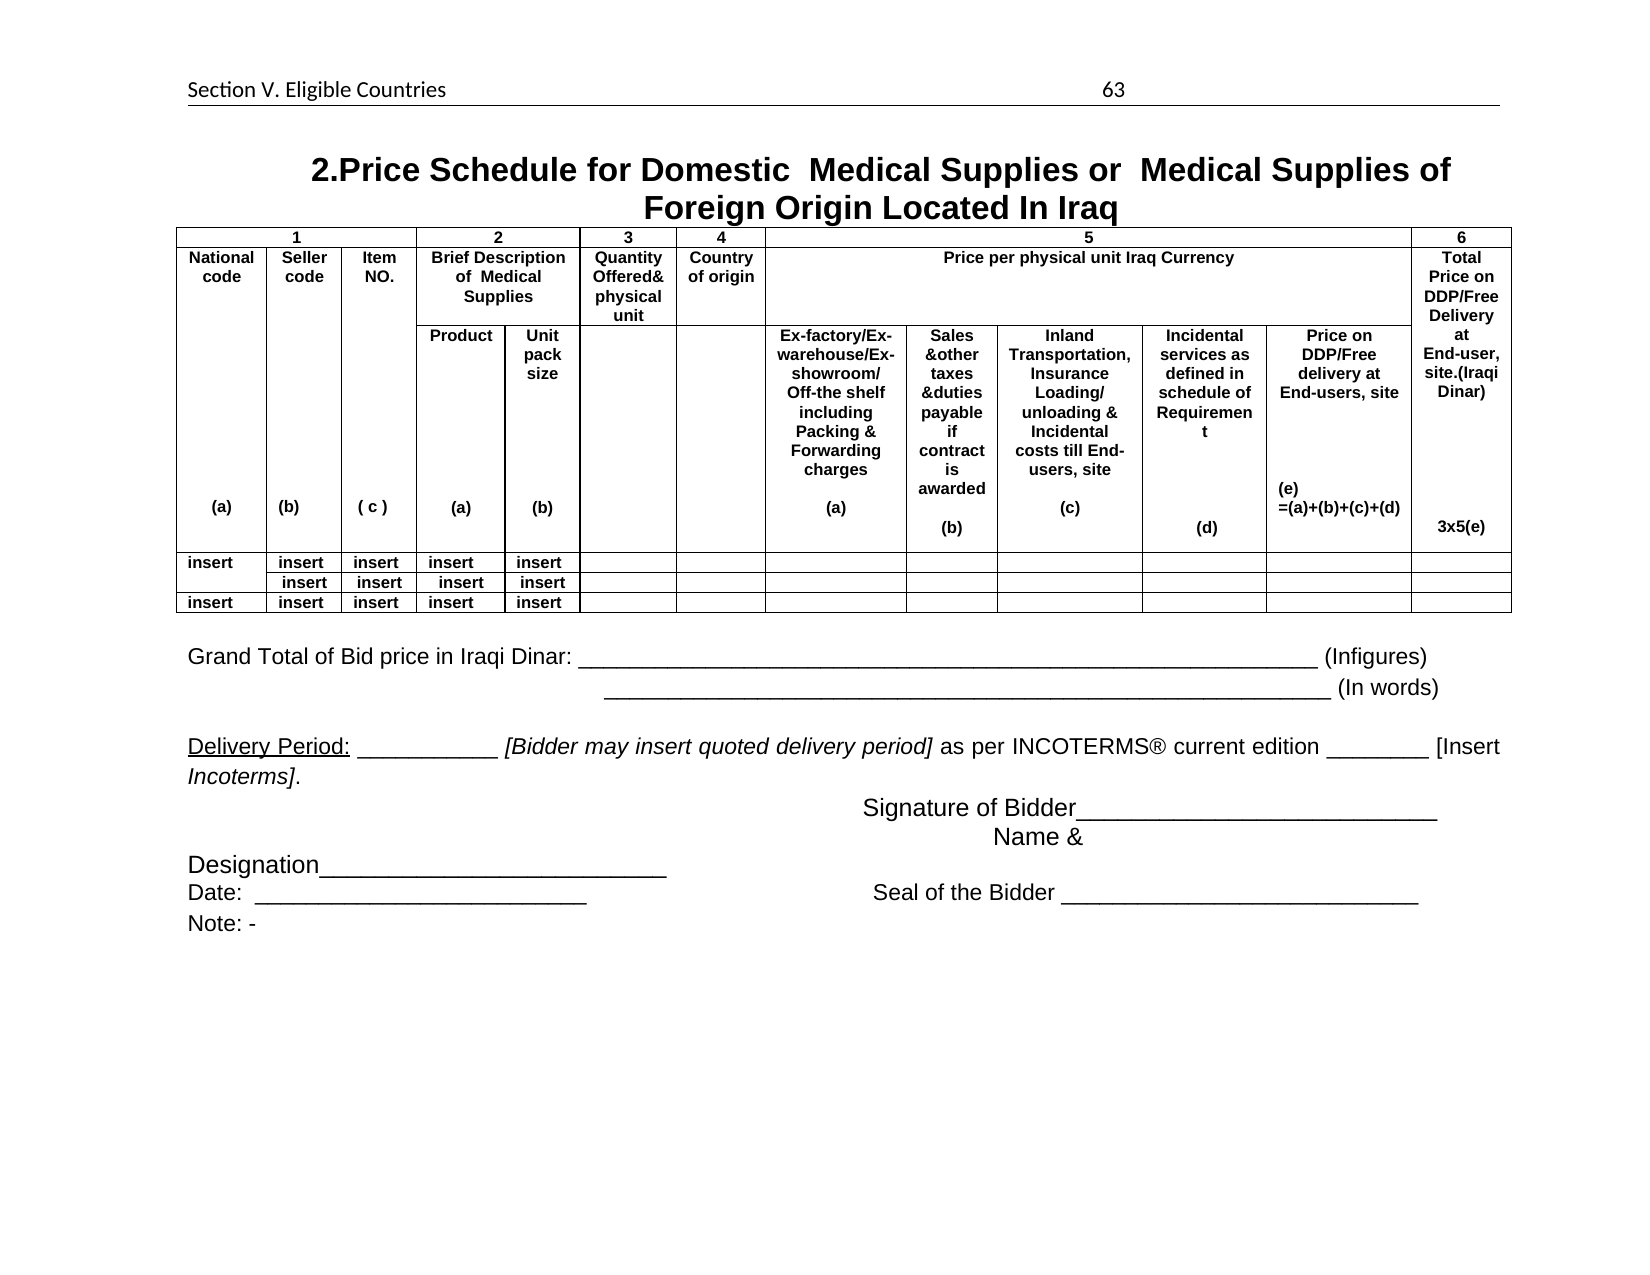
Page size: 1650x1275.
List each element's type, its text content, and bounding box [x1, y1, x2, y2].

table_cell insert [506, 553, 579, 572]
table_cell Ex-factory/Ex-warehouse/Ex-showroom/ Off-the shelf including Packing & Forwarding charges (a) [766, 326, 906, 552]
table_cell insert [342, 593, 416, 612]
table_cell [1412, 593, 1511, 612]
table_cell [677, 593, 765, 612]
table_cell insert [417, 593, 504, 612]
table_cell [581, 573, 676, 592]
table_cell [907, 553, 997, 572]
table_cell [998, 593, 1142, 612]
table_cell [677, 573, 765, 592]
text Name & Designation_________________________ [187, 822, 1500, 879]
text Grand Total of Bid price in Iraqi Dinar: __________________________________________________________ (Infigures) [187, 643, 1500, 670]
table_cell [581, 326, 676, 552]
table_cell [766, 593, 906, 612]
table_cell Seller code (b) [267, 248, 341, 552]
table_cell [1267, 573, 1411, 592]
table_cell [677, 553, 765, 572]
table_cell [1412, 573, 1511, 592]
table_cell Inland Transportation, Insurance Loading/ unloading & Incidental costs till End-users, site (c) [998, 326, 1142, 552]
table_cell [1143, 553, 1266, 572]
table_cell [581, 553, 676, 572]
table_cell insert [342, 553, 416, 572]
table_cell National code (a) [177, 248, 266, 552]
table_cell [1412, 553, 1511, 572]
table_cell insert [506, 573, 579, 592]
table_cell insert [342, 573, 416, 592]
table_header 4 [677, 228, 765, 247]
table_cell Price per physical unit Iraq Currency [766, 248, 1411, 325]
table_cell [907, 593, 997, 612]
table_cell insert [177, 593, 266, 612]
table_header 6 [1412, 228, 1511, 247]
table_cell [766, 553, 906, 572]
table_cell [998, 573, 1142, 592]
table_cell [1143, 593, 1266, 612]
table_cell Quantity Offered& physical unit [581, 248, 676, 325]
table_header 5 [766, 228, 1411, 247]
table_cell insert [267, 593, 341, 612]
table_cell [766, 573, 906, 592]
subtitle 2.Price Schedule for Domestic Medical Supplies or Medical Supplies of Foreign Origin Located In Iraq [262, 150, 1500, 227]
table_header 1 [177, 228, 416, 247]
table_cell [907, 573, 997, 592]
table_header 2 [417, 228, 579, 247]
table_cell Unit pack size (b) [506, 326, 579, 552]
text Date: __________________________ Seal of the Bidder ____________________________ [187, 879, 1500, 906]
table_cell Country of origin [677, 248, 765, 325]
table_cell Price on DDP/Free delivery at End-users, site (e) =(a)+(b)+(c)+(d) [1267, 326, 1411, 552]
table_cell [1143, 573, 1266, 592]
table_cell insert [417, 573, 504, 592]
text Note: - [187, 909, 1500, 936]
table_cell insert [267, 573, 341, 592]
table_cell Total Price on DDP/Free Delivery at End-user, site.(Iraqi Dinar) 3x5(e) [1412, 248, 1511, 552]
table_cell [1267, 553, 1411, 572]
table_cell [677, 326, 765, 552]
table_cell Sales &other taxes &duties payable if contract is awarded (b) [907, 326, 997, 552]
table_cell Brief Description of Medical Supplies [417, 248, 579, 325]
text Delivery Period: ___________ [Bidder may insert quoted delivery period] as per INCOTERMS® current edition ________ [Insert Incoterms]. [187, 733, 1500, 789]
table_cell insert [506, 593, 579, 612]
table_cell [581, 593, 676, 612]
table_cell Item NO. ( c ) [342, 248, 416, 552]
table_cell insert [417, 553, 504, 572]
text _________________________________________________________ (In words) [187, 674, 1500, 700]
table_cell Product (a) [417, 326, 504, 552]
table_cell insert [267, 553, 341, 572]
table_cell Incidental services as defined in schedule of Requirement (d) [1143, 326, 1266, 552]
table_cell insert [177, 553, 266, 592]
table_cell [1267, 593, 1411, 612]
text Signature of Bidder__________________________ [187, 793, 1500, 822]
table_header 3 [581, 228, 676, 247]
table_cell [998, 553, 1142, 572]
